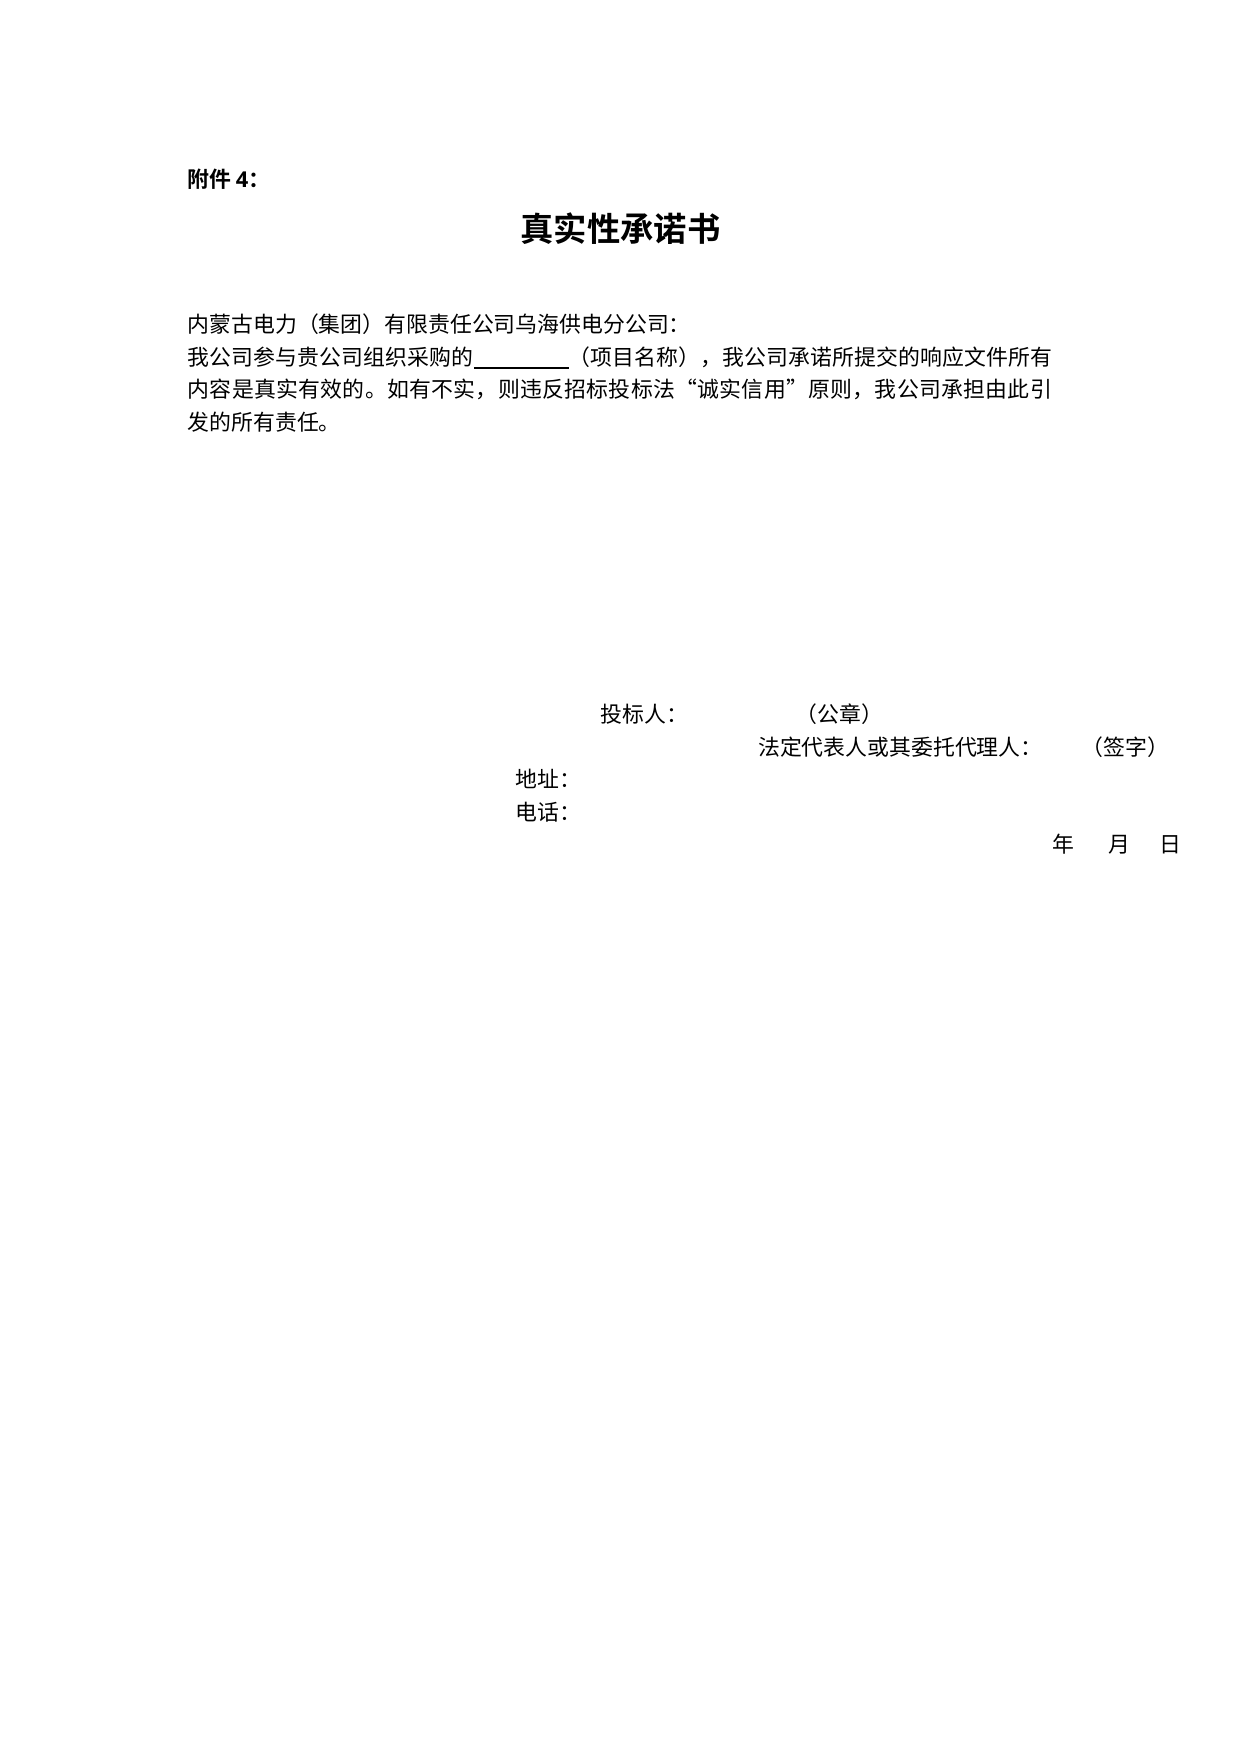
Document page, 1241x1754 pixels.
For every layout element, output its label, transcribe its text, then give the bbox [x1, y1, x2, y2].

text 真实性承诺书 [187, 194, 1053, 259]
table_cell 年 月 日 [176, 827, 1192, 859]
text 内蒙古电力（集团）有限责任公司乌海供电分公司： [187, 307, 1053, 339]
table_cell 法定代表人或其委托代理人： （签字） [176, 729, 1192, 762]
table_cell 地址： [176, 762, 1192, 794]
table_header 投标人： （公章） [176, 697, 1192, 729]
table_cell 电话： [176, 794, 1192, 827]
text 附件4： [187, 162, 1053, 194]
text 我公司参与贵公司组织采购的 （项目名称），我公司承诺所提交的响应文件所有内容是真实有效的。如有不实，则违反招标投标法“诚实信用”原则，我公司承担由此引发的所有责任。 [187, 339, 1053, 437]
